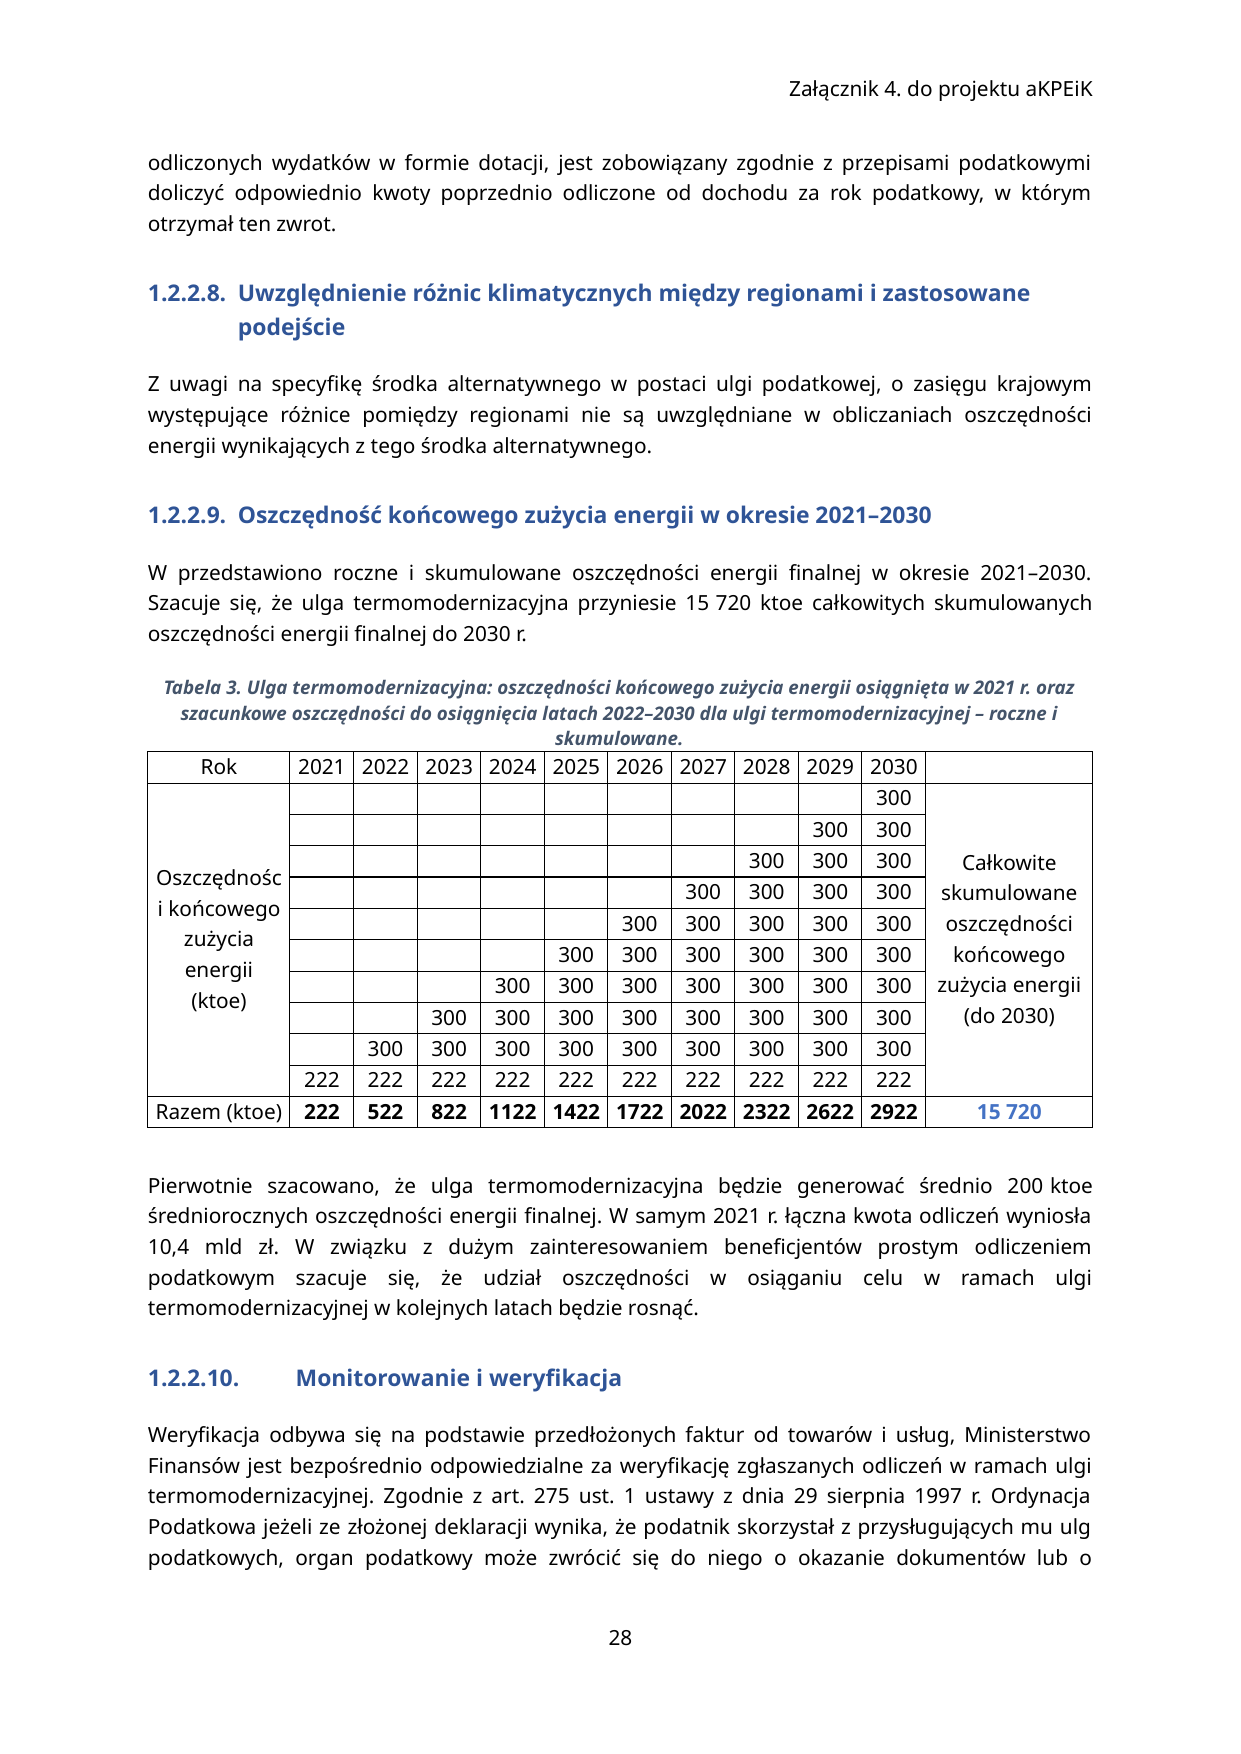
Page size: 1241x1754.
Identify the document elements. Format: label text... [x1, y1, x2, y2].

subtitle Monitorowanie i weryfikacja [148, 1362, 1093, 1393]
table_cell 300 [608, 972, 671, 1002]
table_cell 222 [799, 1066, 861, 1096]
table_cell [608, 878, 671, 908]
table_cell [354, 784, 417, 814]
table_cell [354, 972, 417, 1002]
table_cell [290, 784, 353, 814]
table_cell [354, 940, 417, 971]
table_cell [418, 846, 480, 876]
table_cell 300 [862, 909, 925, 939]
table_cell 300 [545, 940, 607, 971]
table_cell 300 [862, 878, 925, 908]
subtitle Uwzględnienie różnic klimatycznych między regionami i zastosowane podejście [148, 277, 1093, 342]
table_cell 300 [735, 972, 798, 1002]
table_cell 300 [608, 1003, 671, 1033]
table_cell [545, 878, 607, 908]
table_header 2026 [608, 752, 671, 782]
table_header 2029 [799, 752, 861, 782]
table_cell Oszczędności końcowego zużycia energii (ktoe) [148, 784, 289, 1096]
text W przedstawiono roczne i skumulowane oszczędności energii finalnej w okresie 2021–2030. Szacuje się, że ulga termomodernizacyjna przyniesie 15 720 ktoe całkowitych skumulowanych oszczędności energii finalnej do 2030 r. [148, 558, 1093, 647]
table_cell 300 [481, 972, 544, 1002]
table_cell 300 [545, 972, 607, 1002]
table_cell 300 [608, 1034, 671, 1064]
table_cell 300 [799, 909, 861, 939]
table_cell 1422 [545, 1097, 607, 1127]
table_cell 222 [608, 1066, 671, 1096]
table_cell 300 [799, 815, 861, 845]
table_header 2024 [481, 752, 544, 782]
table_cell 222 [672, 1066, 734, 1096]
table_cell [290, 878, 353, 908]
table_cell 300 [418, 1003, 480, 1033]
text Pierwotnie szacowano, że ulga termomodernizacyjna będzie generować średnio 200 ktoe średniorocznych oszczędności energii finalnej. W samym 2021 r. łączna kwota odliczeń wyniosła 10,4 mld zł. W związku z dużym zainteresowaniem beneficjentów prostym odliczeniem podatkowym szacuje się, że udział oszczędności w osiąganiu celu w ramach ulgi termomodernizacyjnej w kolejnych latach będzie rosnąć. [148, 1171, 1093, 1322]
table_cell 222 [862, 1066, 925, 1096]
table_cell 300 [545, 1034, 607, 1064]
table_cell 300 [608, 909, 671, 939]
table_cell [418, 940, 480, 971]
table_cell [799, 784, 861, 814]
table_cell [735, 815, 798, 845]
table_cell [290, 909, 353, 939]
table_cell 1722 [608, 1097, 671, 1127]
table_cell [481, 815, 544, 845]
table_cell [290, 846, 353, 876]
table_header 2030 [862, 752, 925, 782]
table_header 2022 [354, 752, 417, 782]
table_cell 222 [418, 1066, 480, 1096]
table_cell 2322 [735, 1097, 798, 1127]
table_cell [354, 909, 417, 939]
table_cell 15 720 [926, 1097, 1092, 1127]
table_cell 522 [354, 1097, 417, 1127]
table_cell 222 [290, 1066, 353, 1096]
table_cell [608, 784, 671, 814]
table_cell 300 [672, 1003, 734, 1033]
subtitle Oszczędność końcowego zużycia energii w okresie 2021–2030 [148, 499, 1093, 530]
table_cell [418, 909, 480, 939]
table_cell 300 [862, 940, 925, 971]
table_cell 1122 [481, 1097, 544, 1127]
table_cell [672, 846, 734, 876]
table_cell 300 [862, 846, 925, 876]
table_cell [418, 784, 480, 814]
table_cell 300 [735, 940, 798, 971]
table_cell 2622 [799, 1097, 861, 1127]
table_cell 300 [672, 1034, 734, 1064]
table_header [926, 752, 1092, 782]
table_cell 300 [672, 909, 734, 939]
table_cell 822 [418, 1097, 480, 1127]
table_cell 300 [799, 1003, 861, 1033]
table_cell [481, 909, 544, 939]
table_cell [290, 940, 353, 971]
table_cell [672, 784, 734, 814]
table_cell Całkowite skumulowane oszczędności końcowego zużycia energii (do 2030) [926, 784, 1092, 1096]
table_cell [418, 878, 480, 908]
table_cell [481, 846, 544, 876]
table_cell [608, 846, 671, 876]
table_header 2027 [672, 752, 734, 782]
table_cell 300 [735, 1003, 798, 1033]
table_cell [354, 846, 417, 876]
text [148, 148, 1093, 237]
table_cell [545, 815, 607, 845]
table_cell [290, 815, 353, 845]
table_cell 222 [290, 1097, 353, 1127]
table_header 2025 [545, 752, 607, 782]
table_cell 300 [608, 940, 671, 971]
table_cell [354, 815, 417, 845]
table_cell 300 [418, 1034, 480, 1064]
table_cell [545, 784, 607, 814]
table_cell [290, 972, 353, 1002]
table_cell 300 [672, 878, 734, 908]
table_cell [354, 1003, 417, 1033]
table_header Rok [148, 752, 289, 782]
table_cell [418, 972, 480, 1002]
table_header 2028 [735, 752, 798, 782]
table_cell [481, 878, 544, 908]
table_cell 300 [735, 846, 798, 876]
table_cell [672, 815, 734, 845]
table_cell 300 [735, 909, 798, 939]
table_cell 300 [545, 1003, 607, 1033]
table_cell [290, 1003, 353, 1033]
table_cell 222 [354, 1066, 417, 1096]
table_cell 300 [799, 878, 861, 908]
table_cell 300 [862, 1003, 925, 1033]
table_cell 300 [799, 1034, 861, 1064]
table_cell 300 [799, 972, 861, 1002]
table_cell [481, 784, 544, 814]
table_cell [418, 815, 480, 845]
table_cell [545, 909, 607, 939]
table_cell [735, 784, 798, 814]
table_cell 300 [672, 972, 734, 1002]
table_cell 300 [672, 940, 734, 971]
table_cell [290, 1034, 353, 1064]
table_cell 222 [735, 1066, 798, 1096]
table_cell 300 [862, 1034, 925, 1064]
table_cell 300 [862, 815, 925, 845]
table_cell 300 [799, 940, 861, 971]
table_cell 300 [862, 972, 925, 1002]
text Z uwagi na specyfikę środka alternatywnego w postaci ulgi podatkowej, o zasięgu krajowym występujące różnice pomiędzy regionami nie są uwzględniane w obliczaniach oszczędności energii wynikających z tego środka alternatywnego. [148, 369, 1093, 459]
table_cell 300 [735, 1034, 798, 1064]
table_header 2023 [418, 752, 480, 782]
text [148, 1420, 1093, 1571]
table_cell Razem (ktoe) [148, 1097, 289, 1127]
table_cell 300 [735, 878, 798, 908]
table_cell [545, 846, 607, 876]
text Tabela 3. Ulga termomodernizacyjna: oszczędności końcowego zużycia energii osiągnięta w 2021 r. oraz szacunkowe oszczędności do osiągnięcia latach 2022–2030 dla ulgi termomodernizacyjnej – roczne i skumulowane. [148, 674, 1093, 751]
table_cell 300 [862, 784, 925, 814]
table_cell 222 [481, 1066, 544, 1096]
table_cell [354, 878, 417, 908]
table_cell 2922 [862, 1097, 925, 1127]
table_cell 2022 [672, 1097, 734, 1127]
table_cell 300 [354, 1034, 417, 1064]
table_cell 300 [799, 846, 861, 876]
table_header 2021 [290, 752, 353, 782]
table_cell [608, 815, 671, 845]
table_cell 300 [481, 1003, 544, 1033]
table_cell 300 [481, 1034, 544, 1064]
table_cell 222 [545, 1066, 607, 1096]
table_cell [481, 940, 544, 971]
